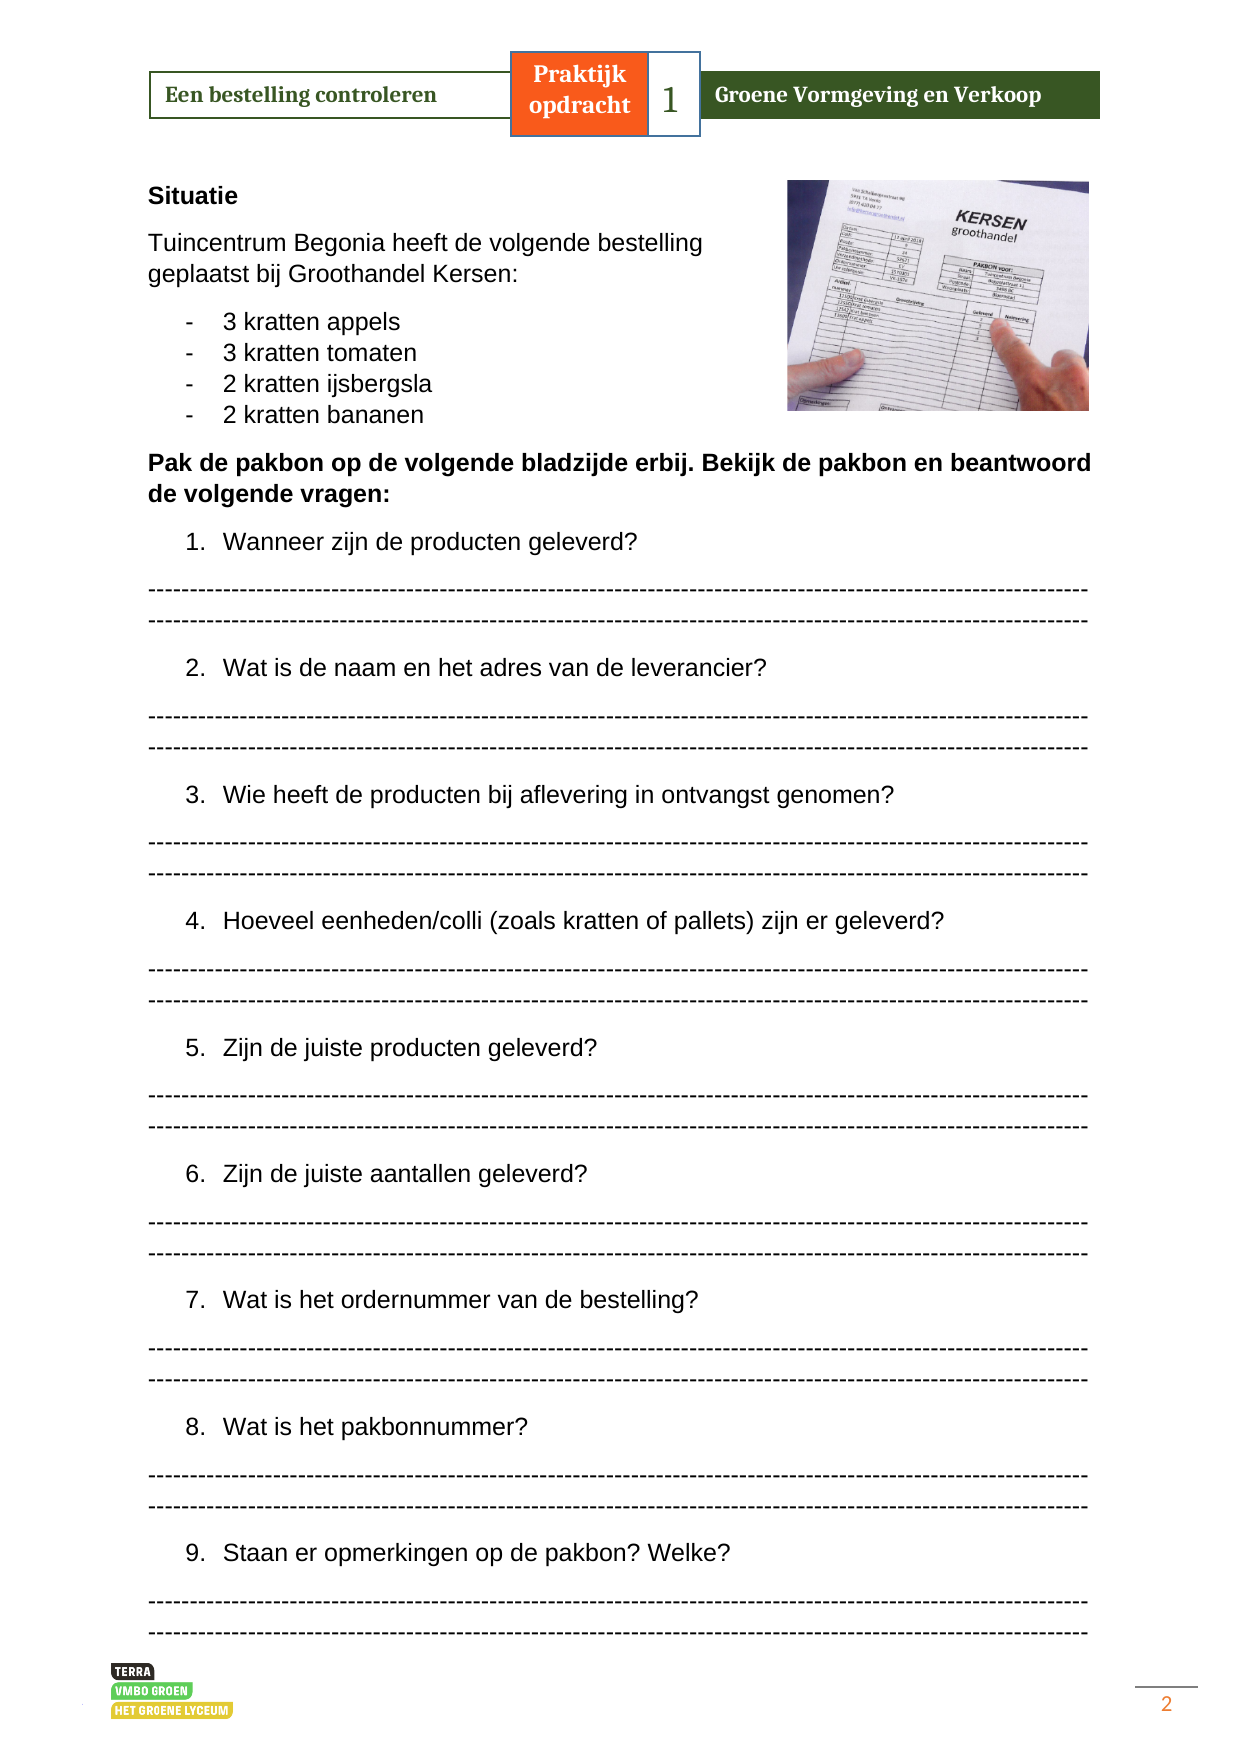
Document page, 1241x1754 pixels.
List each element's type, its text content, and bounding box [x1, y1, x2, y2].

text ---------------------------------------------------------------------------------------------------------------------------------------------------------------------------------------------------------------------------------- [148, 1459, 1093, 1519]
list 3 kratten appels [185, 307, 785, 336]
text ---------------------------------------------------------------------------------------------------------------------------------------------------------------------------------------------------------------------------------- [148, 1333, 1093, 1393]
picture [785, 180, 1089, 409]
list Zijn de juiste aantallen geleverd? [185, 1159, 1093, 1188]
text ---------------------------------------------------------------------------------------------------------------------------------------------------------------------------------------------------------------------------------- [148, 701, 1093, 761]
list 3 kratten tomaten [185, 338, 785, 367]
list Wat is het ordernummer van de bestelling? [185, 1285, 1093, 1314]
text ---------------------------------------------------------------------------------------------------------------------------------------------------------------------------------------------------------------------------------- [148, 1586, 1093, 1646]
text ---------------------------------------------------------------------------------------------------------------------------------------------------------------------------------------------------------------------------------- [148, 827, 1093, 887]
list 2 kratten ijsbergsla [185, 369, 785, 398]
list Wie heeft de producten bij aflevering in ontvangst genomen? [185, 779, 1093, 808]
list Wanneer zijn de producten geleverd? [185, 527, 1093, 555]
text ---------------------------------------------------------------------------------------------------------------------------------------------------------------------------------------------------------------------------------- [148, 954, 1093, 1013]
text Situatie [148, 181, 785, 209]
text ---------------------------------------------------------------------------------------------------------------------------------------------------------------------------------------------------------------------------------- [148, 1207, 1093, 1266]
list Hoeveel eenheden/colli (zoals kratten of pallets) zijn er geleverd? [185, 906, 1093, 935]
text Pak de pakbon op de volgende bladzijde erbij. Bekijk de pakbon en beantwoord de volgende vragen: [148, 448, 1093, 508]
picture [82, 1662, 234, 1720]
text ---------------------------------------------------------------------------------------------------------------------------------------------------------------------------------------------------------------------------------- [148, 1080, 1093, 1140]
list Wat is de naam en het adres van de leverancier? [185, 653, 1093, 682]
list Zijn de juiste producten geleverd? [185, 1032, 1093, 1061]
text Tuincentrum Begonia heeft de volgende bestelling geplaatst bij Groothandel Kersen: [148, 228, 785, 288]
list Wat is het pakbonnummer? [185, 1412, 1093, 1441]
list Staan er opmerkingen op de pakbon? Welke? [185, 1538, 1093, 1567]
text ---------------------------------------------------------------------------------------------------------------------------------------------------------------------------------------------------------------------------------- [148, 574, 1093, 634]
list 2 kratten bananen [185, 400, 1093, 429]
